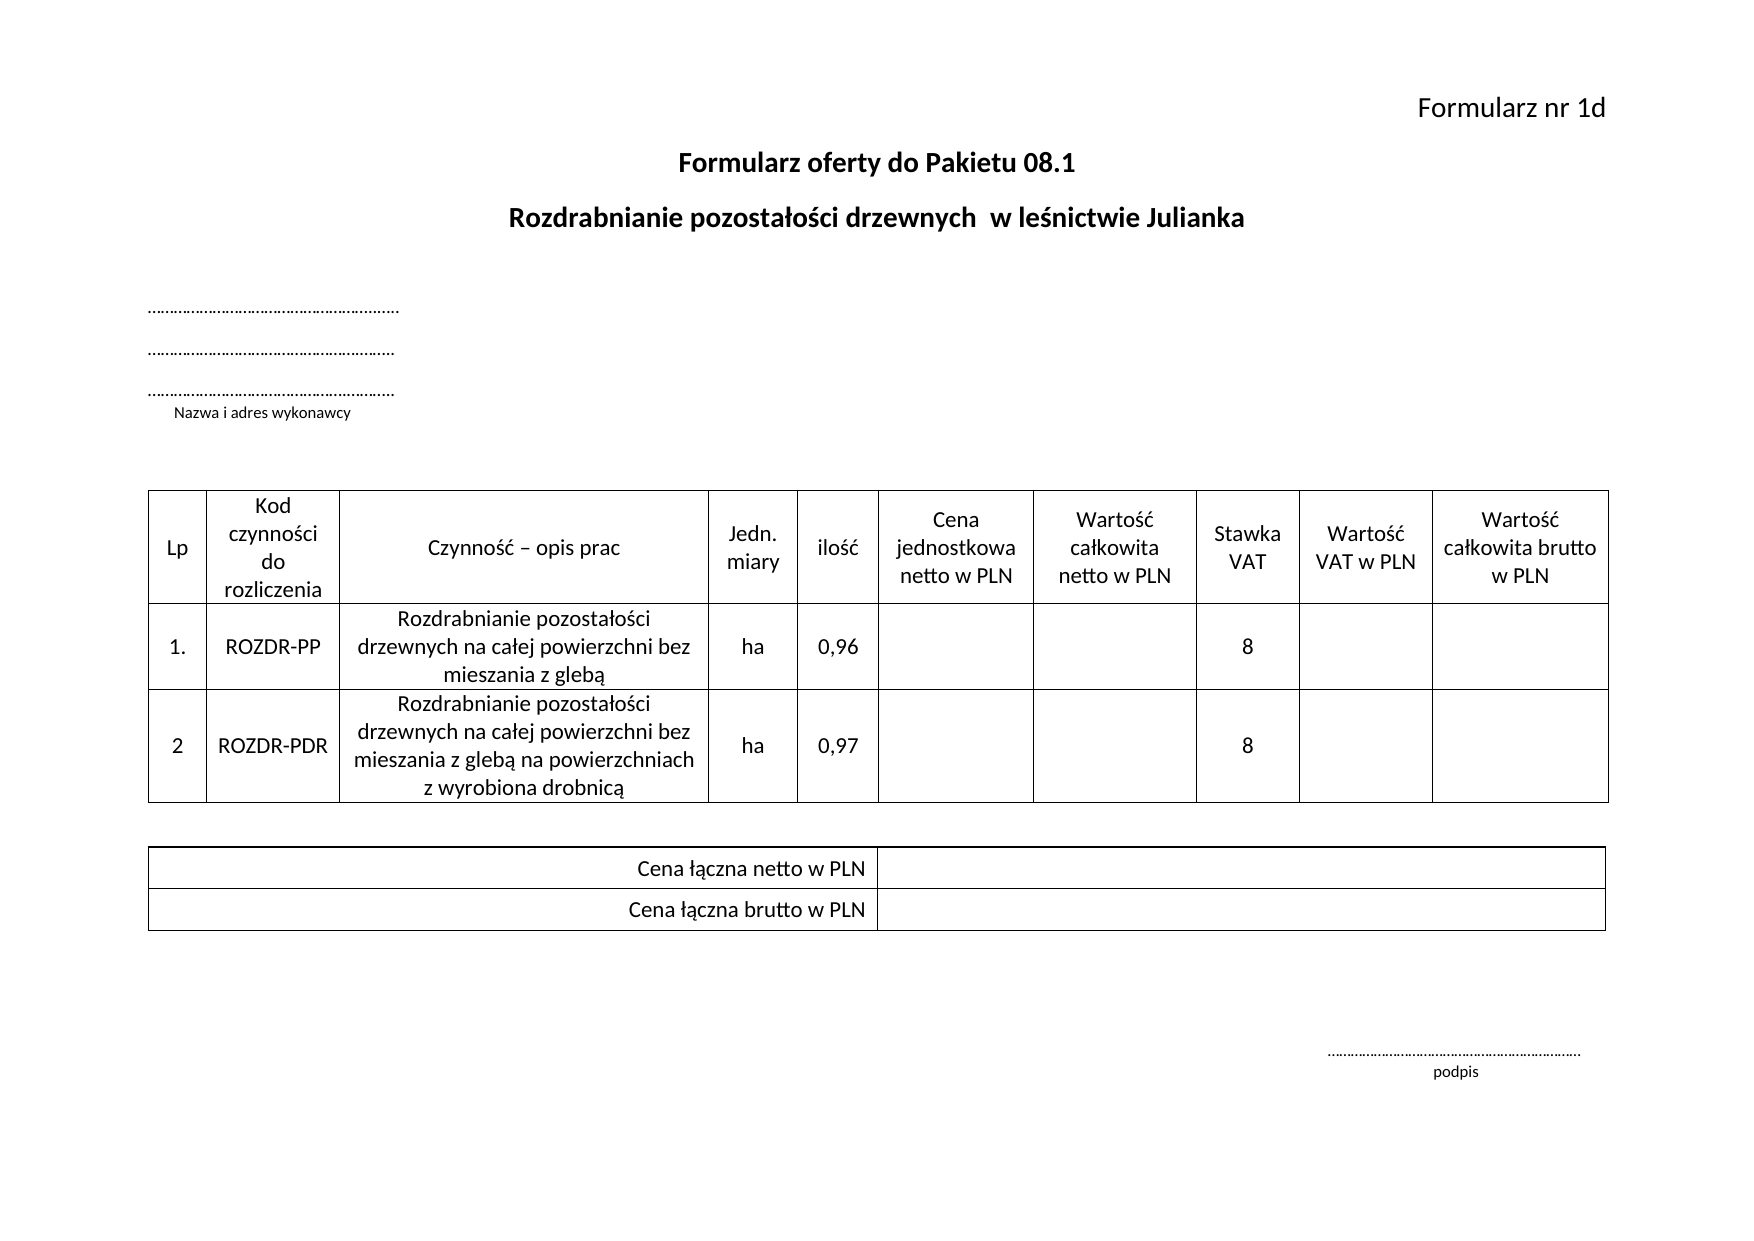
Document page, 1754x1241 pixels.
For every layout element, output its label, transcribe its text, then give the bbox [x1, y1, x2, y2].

table_cell Rozdrabnianie pozostałości drzewnych na całej powierzchni bez mieszania z glebą [340, 604, 708, 688]
table_cell [1300, 604, 1432, 688]
table_cell 8 [1197, 690, 1299, 802]
table_cell ROZDR-PDR [207, 690, 339, 802]
table_cell ROZDR-PP [207, 604, 339, 688]
table_header Wartość całkowita netto w PLN [1034, 491, 1196, 603]
table_header Wartość całkowita brutto w PLN [1433, 491, 1608, 603]
text Rozdrabnianie pozostałości drzewnych w leśnictwie Julianka [148, 199, 1606, 234]
text ………………………………………….…….. [148, 337, 1606, 359]
text Formularz nr 1d [148, 89, 1606, 124]
table_header Czynność – opis prac [340, 491, 708, 603]
table_cell [1034, 690, 1196, 802]
text Formularz oferty do Pakietu 08.1 [148, 144, 1606, 179]
table_header Cena jednostkowa netto w PLN [879, 491, 1033, 603]
table_header Stawka VAT [1197, 491, 1299, 603]
table_cell 0,96 [798, 604, 878, 688]
table_cell [879, 690, 1033, 802]
table_cell Cena łączna brutto w PLN [149, 889, 877, 929]
table_cell [1300, 690, 1432, 802]
table_cell [879, 604, 1033, 688]
table_header Cena łączna netto w PLN [149, 848, 877, 888]
table_header Lp [149, 491, 206, 603]
table_header Kod czynności do rozliczenia [207, 491, 339, 603]
table_header [878, 848, 1605, 888]
text podpis [1328, 1062, 1606, 1082]
table_cell 8 [1197, 604, 1299, 688]
table_cell 0,97 [798, 690, 878, 802]
table_cell ha [709, 690, 797, 802]
text ……………………………………….……….. [148, 378, 1606, 401]
text ………………………………………………………… [1328, 1040, 1606, 1060]
table_cell ha [709, 604, 797, 688]
table_cell [1034, 604, 1196, 688]
table_cell 2 [149, 690, 206, 802]
text Nazwa i adres wykonawcy [148, 403, 1606, 423]
table_cell 1. [149, 604, 206, 688]
table_header ilość [798, 491, 878, 603]
table_cell Rozdrabnianie pozostałości drzewnych na całej powierzchni bez mieszania z glebą na powierzchniach z wyrobiona drobnicą [340, 690, 708, 802]
table_cell [1433, 690, 1608, 802]
table_cell [878, 889, 1605, 929]
table_cell [1433, 604, 1608, 688]
table_header Wartość VAT w PLN [1300, 491, 1432, 603]
text ……………………………………………..….. [148, 295, 1606, 318]
table_header Jedn. miary [709, 491, 797, 603]
